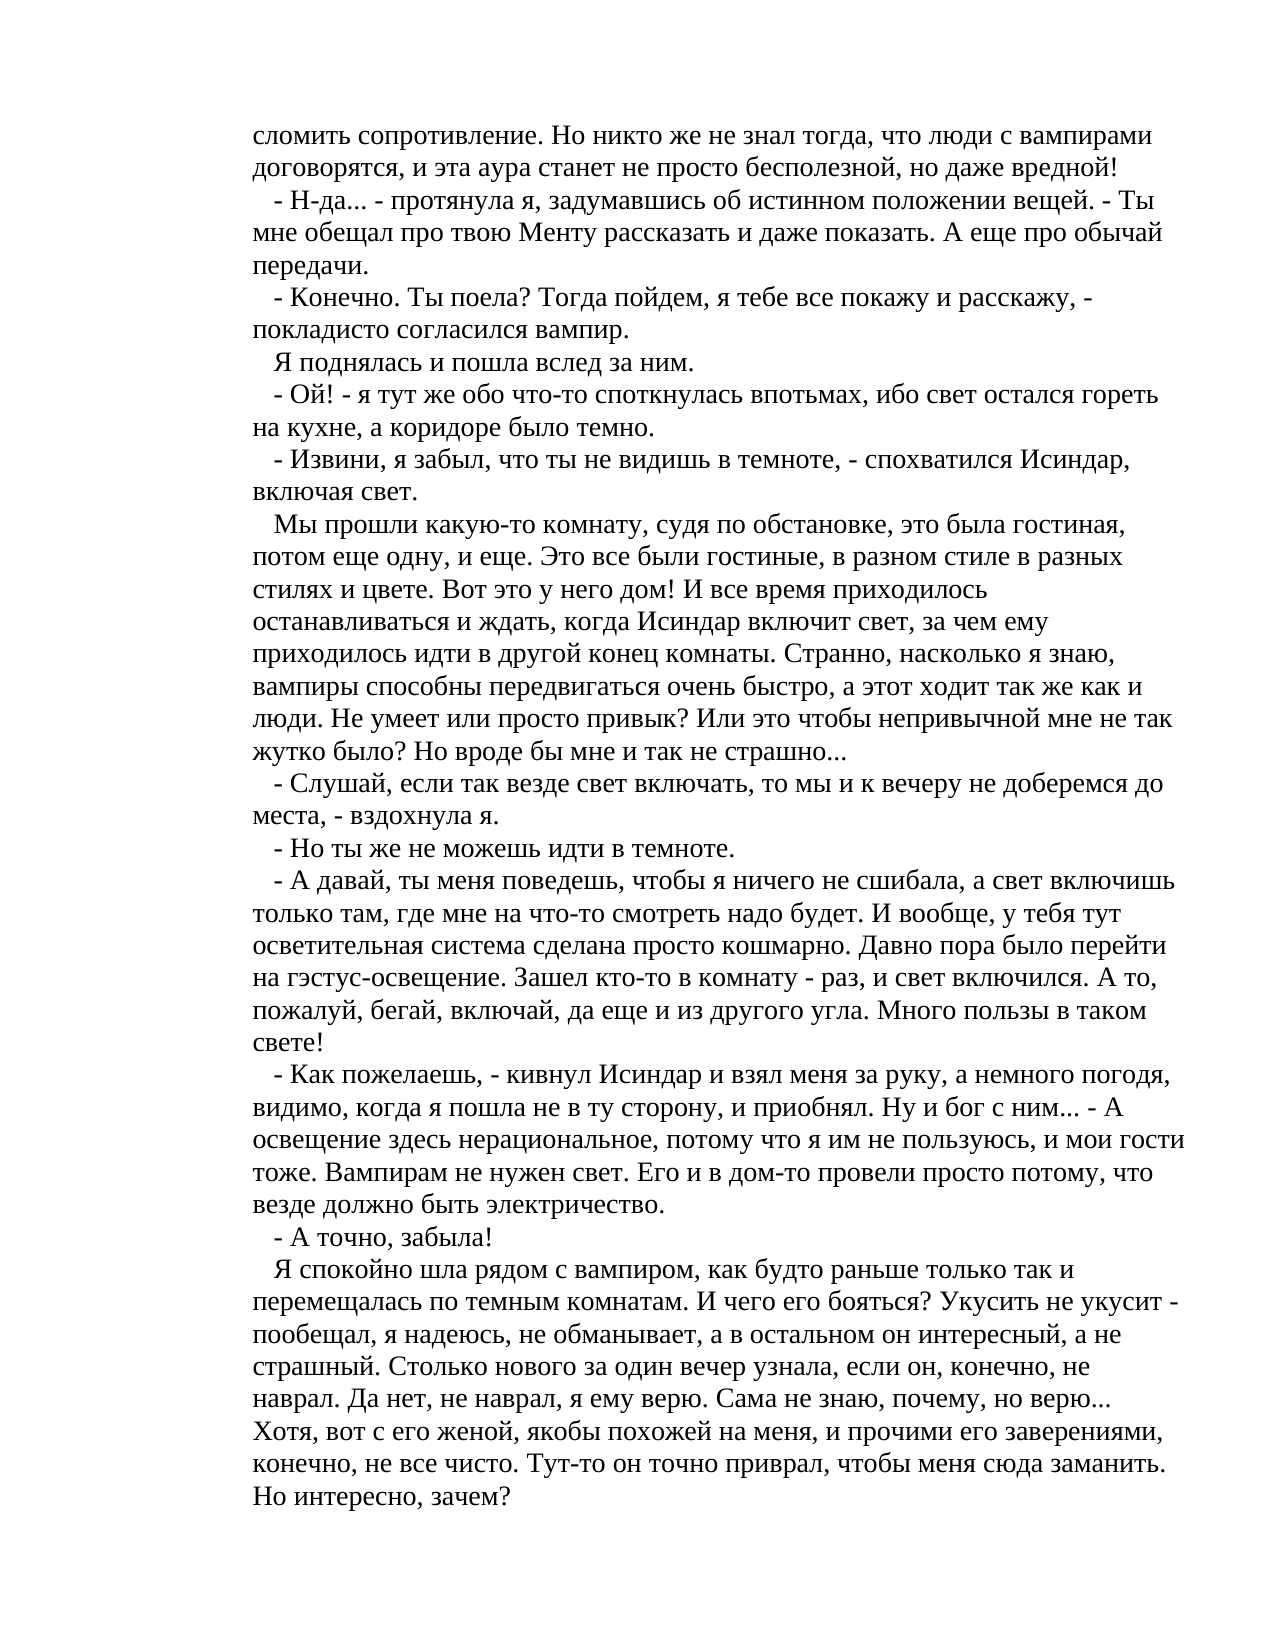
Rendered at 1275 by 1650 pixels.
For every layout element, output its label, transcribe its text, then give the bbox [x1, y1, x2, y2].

text - Н-да... - протянула я, задумавшись об истинном положении вещей. - Ты мне обещал про твою Менту рассказать и даже показать. А еще про обычай передачи. [252, 183, 1186, 280]
text - Конечно. Ты поела? Тогда пойдем, я тебе все покажу и расскажу, - покладисто согласился вампир. [252, 280, 1186, 345]
text - А давай, ты меня поведешь, чтобы я ничего не сшибала, а свет включишь только там, где мне на что-то смотреть надо будет. И вообще, у тебя тут осветительная система сделана просто кошмарно. Давно пора было перейти на гэстус-освещение. Зашел кто-то в комнату - раз, и свет включился. А то, пожалуй, бегай, включай, да еще и из другого угла. Много пользы в таком свете! [252, 863, 1186, 1058]
text - Но ты же не можешь идти в темноте. [252, 831, 1186, 863]
text - Как пожелаешь, - кивнул Исиндар и взял меня за руку, а немного погодя, видимо, когда я пошла не в ту сторону, и приобнял. Ну и бог с ним... - А освещение здесь нерациональное, потому что я им не пользуюсь, и мои гости тоже. Вампирам не нужен свет. Его и в дом-то провели просто потому, что везде должно быть электричество. [252, 1058, 1186, 1219]
text - Извини, я забыл, что ты не видишь в темноте, - спохватился Исиндар, включая свет. [252, 442, 1186, 507]
text - Слушай, если так везде свет включать, то мы и к вечеру не доберемся до места, - вздохнула я. [252, 766, 1186, 831]
text Мы прошли какую-то комнату, судя по обстановке, это была гостиная, потом еще одну, и еще. Это все были гостиные, в разном стиле в разных стилях и цвете. Вот это у него дом! И все время приходилось останавливаться и ждать, когда Исиндар включит свет, за чем ему приходилось идти в другой конец комнаты. Странно, насколько я знаю, вампиры способны передвигаться очень быстро, а этот ходит так же как и люди. Не умеет или просто привык? Или это чтобы непривычной мне не так жутко было? Но вроде бы мне и так не страшно... [252, 507, 1186, 766]
text Я поднялась и пошла вслед за ним. [252, 345, 1186, 377]
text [252, 118, 1186, 183]
text - Ой! - я тут же обо что-то споткнулась впотьмах, ибо свет остался гореть на кухне, а коридоре было темно. [252, 377, 1186, 442]
text Я спокойно шла рядом с вампиром, как будто раньше только так и перемещалась по темным комнатам. И чего его бояться? Укусить не укусит - пообещал, я надеюсь, не обманывает, а в остальном он интересный, а не страшный. Столько нового за один вечер узнала, если он, конечно, не наврал. Да нет, не наврал, я ему верю. Сама не знаю, почему, но верю... Хотя, вот с его женой, якобы похожей на меня, и прочими его заверениями, конечно, не все чисто. Тут-то он точно приврал, чтобы меня сюда заманить. Но интересно, зачем? [252, 1252, 1186, 1511]
text - А точно, забыла! [252, 1219, 1186, 1252]
